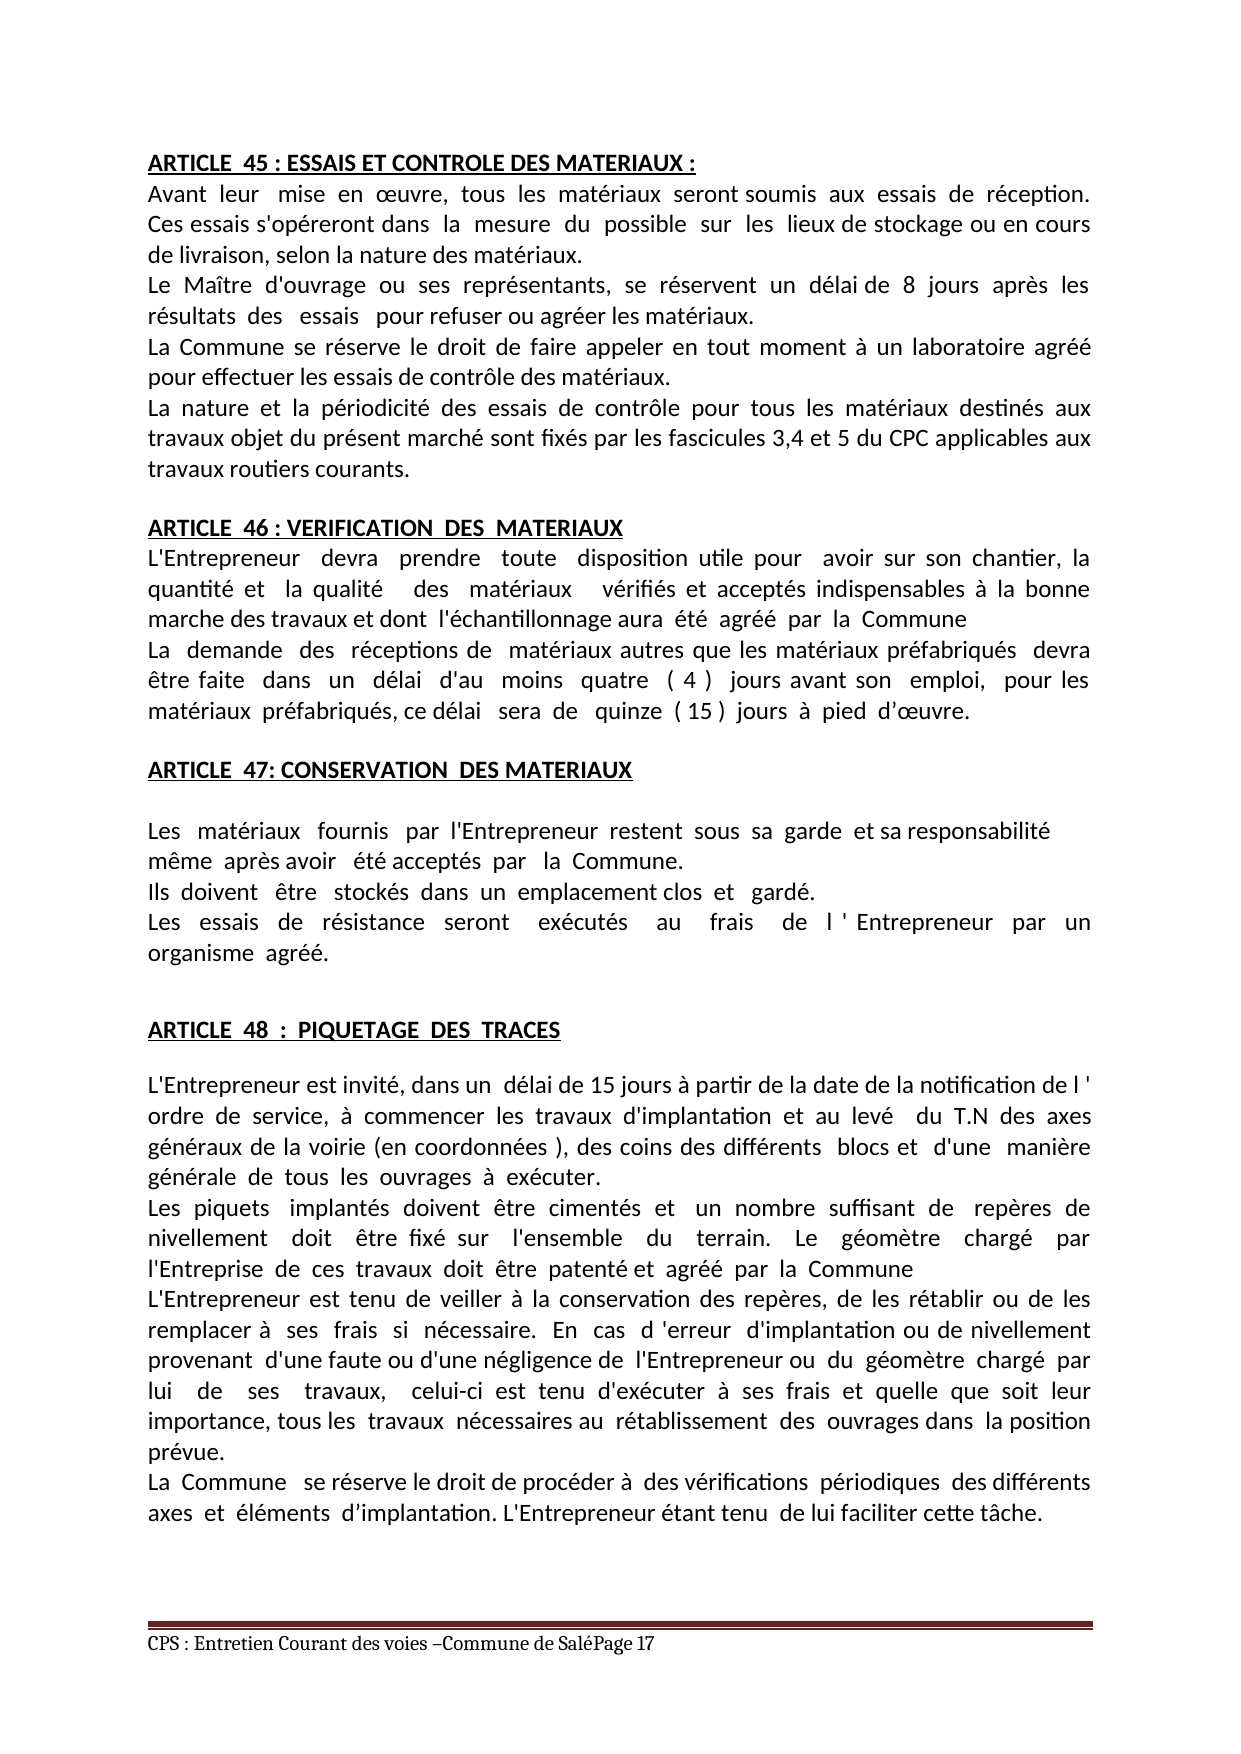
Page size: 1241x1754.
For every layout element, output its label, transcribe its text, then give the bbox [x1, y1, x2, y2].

text se réserve le droit de faire appeler en tout moment à un laboratoire agréé pour effectuer les essais de contrôle des matériaux. [148, 331, 1093, 392]
text L'Entrepreneur est tenu de veiller à la conservation des repères, de les rétablir ou de les remplacer à ses frais si nécessaire. En cas d 'erreur d'implantation ou de nivellement provenant d'une faute ou d'une négligence de l'Entrepreneur ou du géomètre chargé par lui de ses travaux, celui-ci est tenu d'exécuter à ses frais et quelle que soit leur importance, tous les travaux nécessaires au rétablissement des ouvrages dans la position prévue. [148, 1283, 1093, 1466]
subtitle ARTICLE 46 : VERIFICATION DES MATERIAUX [148, 512, 1093, 542]
text Le Maître d'ouvrage ou ses représentants, se réservent un délai de 8 jours après les résultats des essais pour refuser ou agréer les matériaux. [148, 270, 1093, 331]
text Les essais de résistance seront exécutés au frais de l ' Entrepreneur par un organisme agréé. [148, 906, 1093, 967]
text L'Entrepreneur devra prendre toute disposition utile pour avoir sur son chantier, la quantité et la qualité des matériaux vérifiés et acceptés indispensables à la bonne marche des travaux et dont l'échantillonnage aura été agréé par [148, 542, 1093, 634]
text La nature et la périodicité des essais de contrôle pour tous les matériaux destinés aux travaux objet du présent marché sont fixés par les fascicules 3,4 et 5 du CPC applicables aux travaux routiers courants. [148, 392, 1093, 483]
text L'Entrepreneur est invité, dans un délai de 15 jours à partir de la date de la notification de l ' ordre de service, à commencer les travaux d'implantation et au levé du T.N des axes généraux de la voirie (en coordonnées ), des coins des différents blocs et d'une manière générale de tous les ouvrages à exécuter. [148, 1070, 1093, 1192]
text Ils doivent être stockés dans un emplacement clos et gardé. [148, 876, 1093, 906]
text se réserve le droit de procéder à des vérifications périodiques des différents axes et éléments d’implantation. L'Entrepreneur étant tenu de lui faciliter cette tâche. [148, 1466, 1093, 1527]
text Les matériaux fournis par l'Entrepreneur restent sous sa garde et sa responsabilité même après avoir été acceptés par [148, 815, 1093, 876]
subtitle ARTICLE 48 : PIQUETAGE DES TRACES [148, 1014, 1093, 1044]
text Les piquets implantés doivent être cimentés et un nombre suffisant de repères de nivellement doit être fixé sur l'ensemble du terrain. Le géomètre chargé par l'Entreprise de ces travaux doit être patenté et agréé par [148, 1192, 1093, 1283]
subtitle ARTICLE 47: CONSERVATION DES MATERIAUX [148, 754, 1093, 784]
text Avant leur mise en œuvre, tous les matériaux seront soumis aux essais de réception. Ces essais s'opéreront dans la mesure du possible sur les lieux de stockage ou en cours de livraison, selon la nature des matériaux. [148, 178, 1093, 270]
text La demande des réceptions de matériaux autres que les matériaux préfabriqués devra être faite dans un délai d'au moins quatre ( 4 ) jours avant son emploi, pour les matériaux préfabriqués, ce délai sera de quinze ( 15 ) jours à pied d’œuvre. [148, 634, 1093, 725]
subtitle ARTICLE 45 : ESSAIS ET CONTROLE DES MATERIAUX : [148, 148, 1093, 178]
